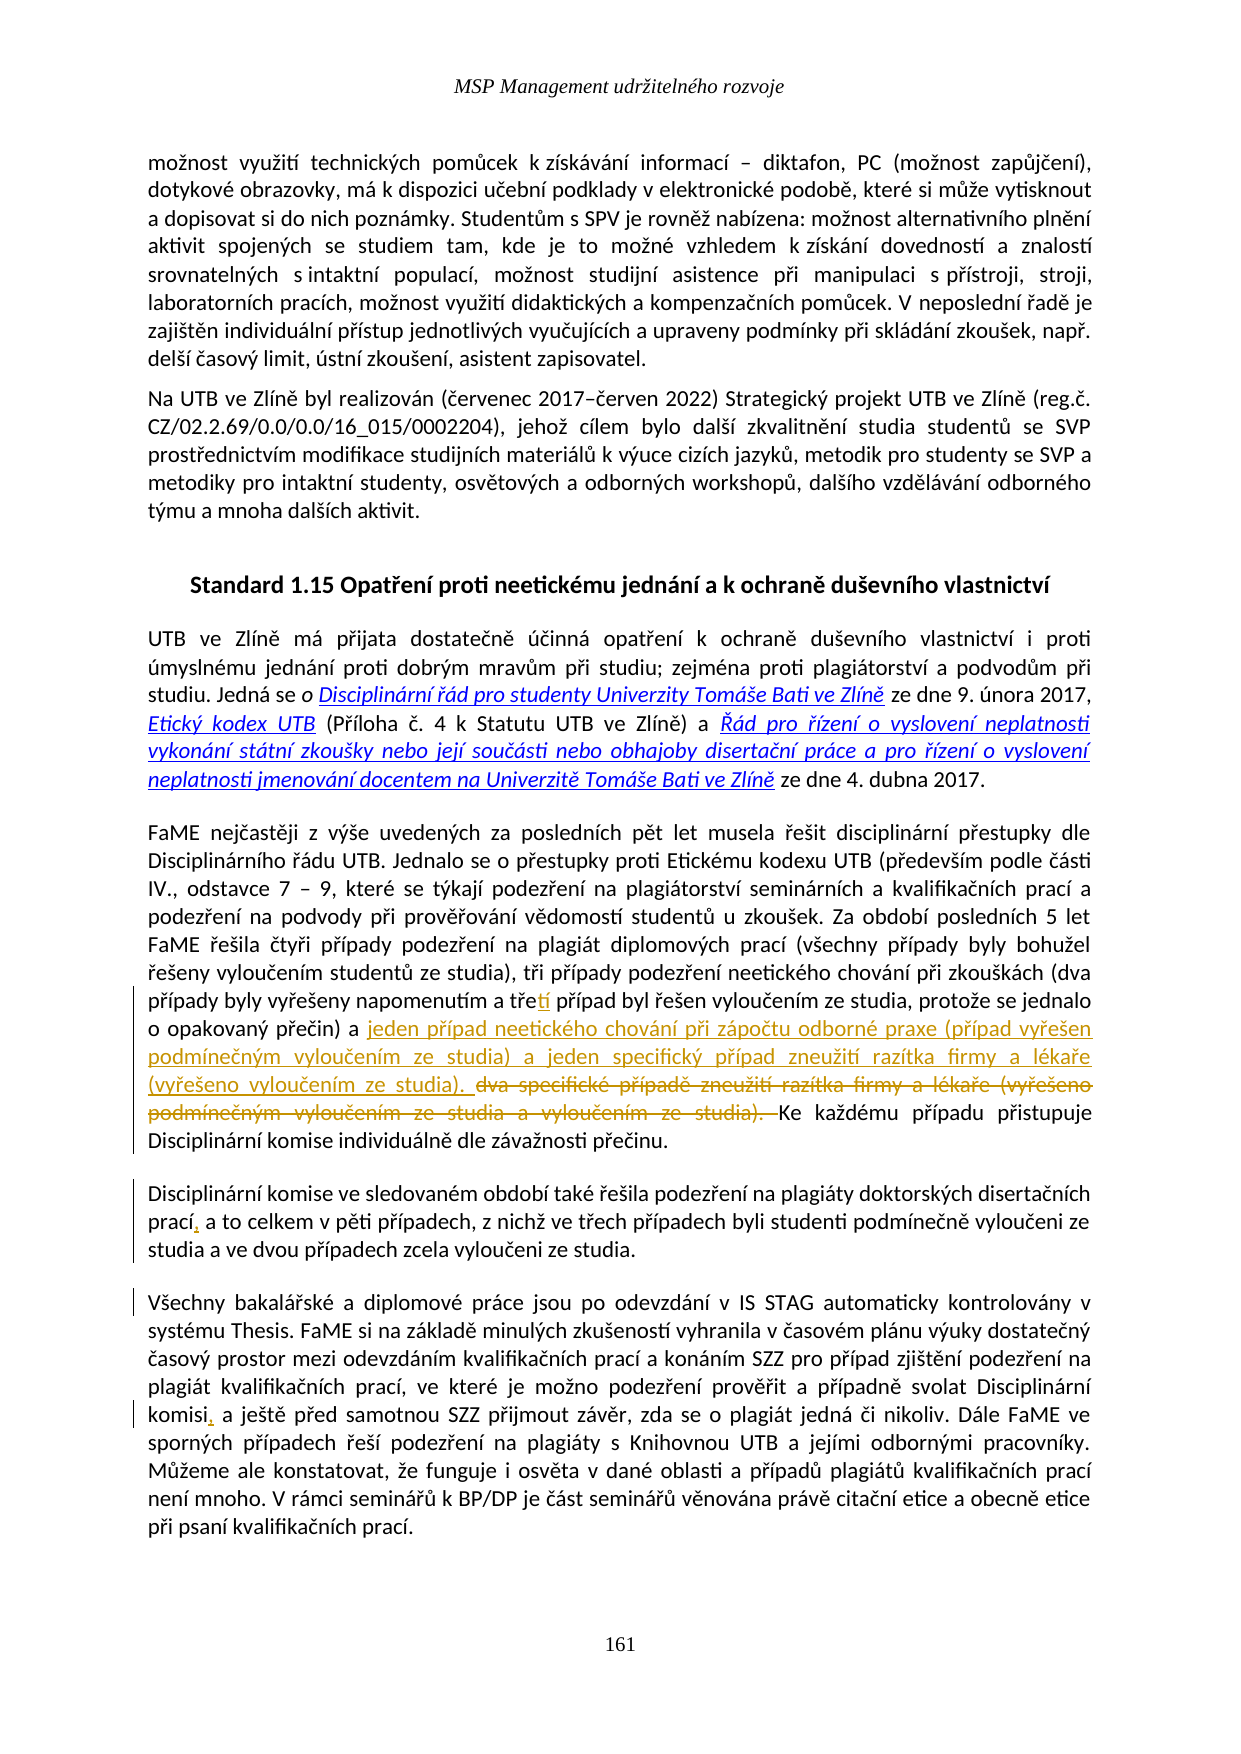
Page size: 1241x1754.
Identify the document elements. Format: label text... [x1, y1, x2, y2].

text Všechny bakalářské a diplomové práce jsou po odevzdání v IS STAG automaticky kontrolovány v systému Thesis. FaME si na základě minulých zkušeností vyhranila v časovém plánu výuky dostatečný časový prostor mezi odevzdáním kvalifikačních prací a konáním SZZ pro případ zjištění podezření na plagiát kvalifikačních prací, ve které je možno podezření prověřit a případně svolat Disciplinární komisi a ještě před samotnou SZZ přijmout závěr, zda se o plagiát jedná či nikoliv. Dále FaME ve sporných případech řeší podezření na plagiáty s Knihovnou UTB a jejími odbornými pracovníky. Můžeme ale konstatovat, že funguje i osvěta v dané oblasti a případů plagiátů kvalifikačních prací není mnoho. V rámci seminářů k BP/DP je část seminářů věnována právě citační etice a obecně etice při psaní kvalifikačních prací. [148, 1288, 1093, 1540]
text Na UTB ve Zlíně byl realizován (červenec 2017–červen 2022) Strategický projekt UTB ve Zlíně (reg.č. CZ/02.2.69/0.0/0.0/16_015/0002204), jehož cílem bylo další zkvalitnění studia studentů se SVP prostřednictvím modifikace studijních materiálů k výuce cizích jazyků, metodik pro studenty se SVP a metodiky pro intaktní studenty, osvětových a odborných workshopů, dalšího vzdělávání odborného týmu a mnoha dalších aktivit. [148, 384, 1093, 524]
text UTB ve Zlíně má přijata dostatečně účinná opatření k ochraně duševního vlastnictví i proti úmyslnému jednání proti dobrým mravům při studiu; zejména proti plagiátorství a podvodům při studiu. Jedná se o Disciplinární řád pro studenty Univerzity Tomáše Bati ve Zlíně ze dne 9. února 2017, Etický kodex UTB (Příloha č. 4 k Statutu UTB ve Zlíně) a Řád pro řízení o vyslovení neplatnosti vykonání státní zkoušky nebo její součásti nebo obhajoby disertační práce a pro řízení o vyslovení neplatnosti jmenování docentem na Univerzitě Tomáše Bati ve Zlíně ze dne 4. dubna 2017. [148, 624, 1093, 793]
text FaME nejčastěji z výše uvedených za posledních pět let musela řešit disciplinární přestupky dle Disciplinárního řádu UTB. Jednalo se o přestupky proti Etickému kodexu UTB (především podle části IV., odstavce 7 – 9, které se týkají podezření na plagiátorství seminárních a kvalifikačních prací a podezření na podvody při prověřování vědomostí studentů u zkoušek. Za období posledních 5 let FaME řešila čtyři případy podezření na plagiát diplomových prací (všechny případy byly bohužel řešeny vyloučením studentů ze studia), tři případy podezření neetického chování při zkouškách (dva případy byly vyřešeny napomenutím a tře případ byl řešen vyloučením ze studia, protože se jednalo o opakovaný přečin) a Ke každému případu přistupuje Disciplinární komise individuálně dle závažnosti přečinu. [148, 818, 1093, 1154]
text Standard 1.15 Opatření proti neetickému jednání a k ochraně duševního vlastnictví [148, 569, 1093, 599]
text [148, 148, 1093, 372]
text Disciplinární komise ve sledovaném období také řešila podezření na plagiáty doktorských disertačních prací a to celkem v pěti případech, z nichž ve třech případech byli studenti podmínečně vyloučeni ze studia a ve dvou případech zcela vyloučeni ze studia. [148, 1179, 1093, 1263]
